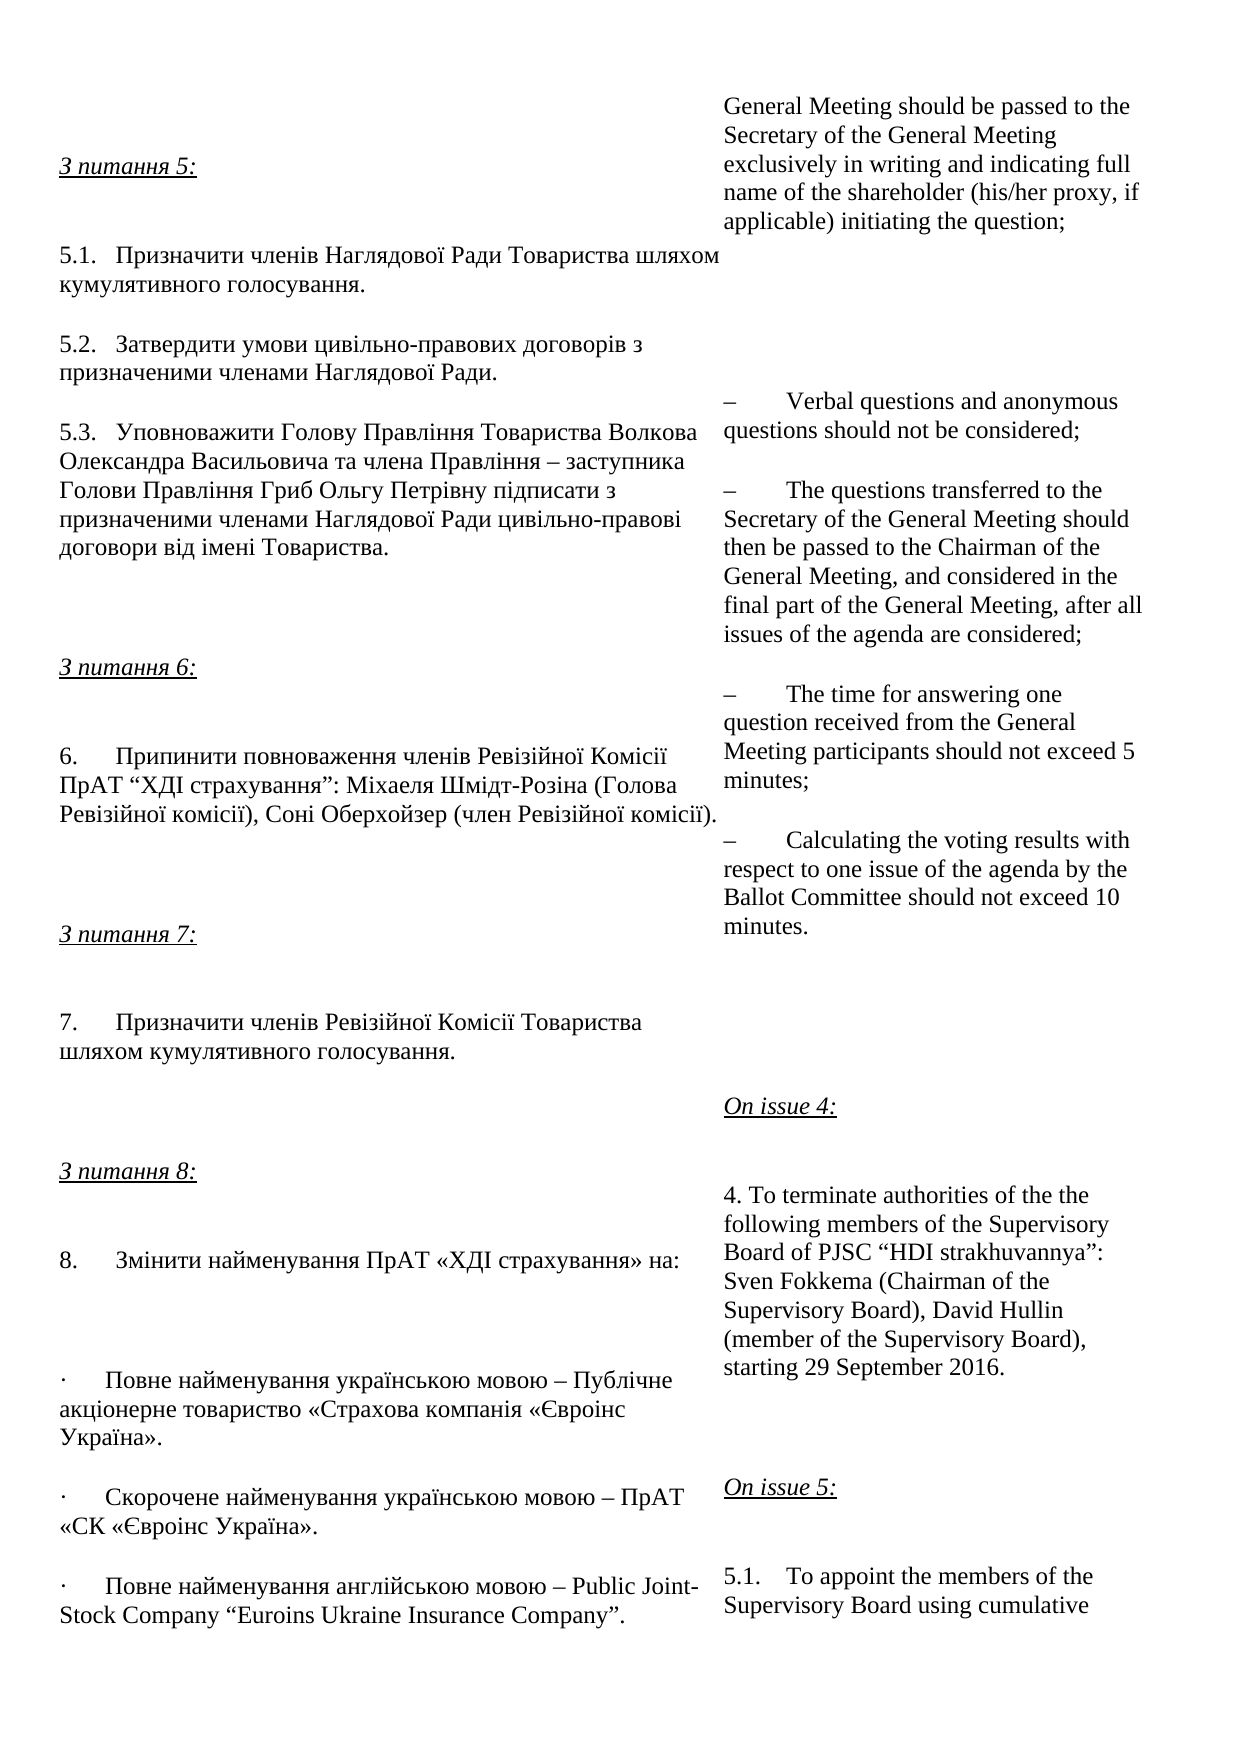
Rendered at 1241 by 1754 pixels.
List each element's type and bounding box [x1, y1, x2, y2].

table_cell [59, 71, 723, 1680]
table_cell [723, 71, 1147, 1680]
